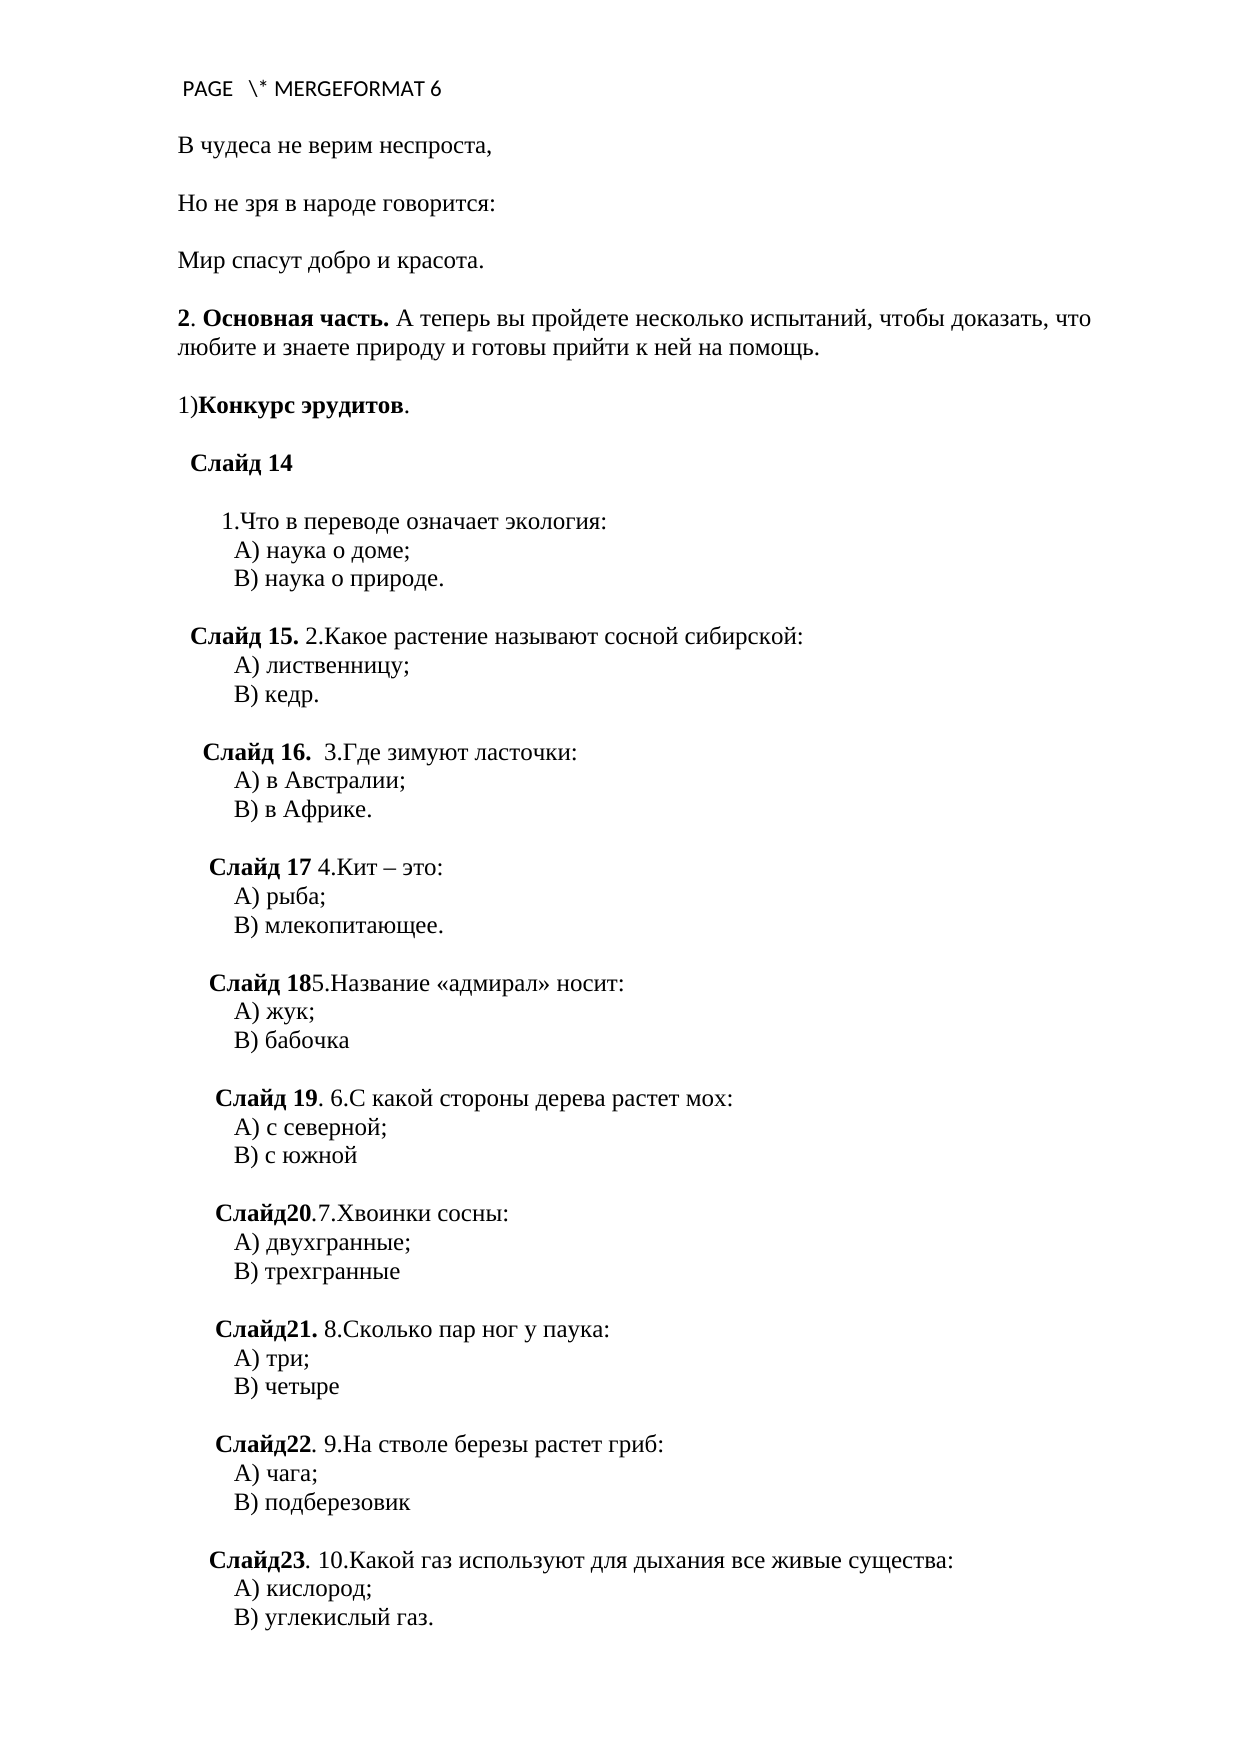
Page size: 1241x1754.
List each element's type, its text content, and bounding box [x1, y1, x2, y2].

text Слайд 185.Название «адмирал» носит: A) жук; B) бабочка [177, 968, 1152, 1054]
text Но не зря в народе говорится: [177, 188, 1152, 216]
text Слайд 19. 6.С какой стороны дерева растет мох: A) с северной; B) с южной [177, 1083, 1152, 1169]
text Слайд 17 4.Кит – это: A) рыба; B) млекопитающее. [177, 852, 1152, 938]
text Слайд22. 9.На стволе березы растет гриб: A) чага; B) подберезовик [177, 1429, 1152, 1516]
text Мир спасут добро и красота. [177, 246, 1152, 274]
text 2. Основная часть. А теперь вы пройдете несколько испытаний, чтобы доказать, что любите и знаете природу и готовы прийти к ней на помощь. [177, 303, 1152, 361]
text Слайд23. 10.Какой газ используют для дыхания все живые существа: A) кислород; B) углекислый газ. [177, 1545, 1152, 1631]
text В чудеса не верим неспроста, [177, 130, 1152, 158]
text Слайд20.7.Хвоинки сосны: A) двухгранные; B) трехгранные [177, 1198, 1152, 1285]
text Слайд 16. 3.Где зимуют ласточки: A) в Австралии; B) в Африке. [177, 737, 1152, 823]
text 1.Что в переводе означает экология: А) наука о доме; B) наука о природе. [177, 506, 1152, 592]
text 1)Конкурс эрудитов. [177, 390, 1152, 419]
text Слайд21. 8.Сколько пар ног у паука: A) три; B) четыре [177, 1314, 1152, 1400]
text Слайд 14 [177, 448, 1152, 477]
text Слайд 15. 2.Какое растение называют сосной сибирской: A) лиственницу; B) кедр. [177, 621, 1152, 708]
